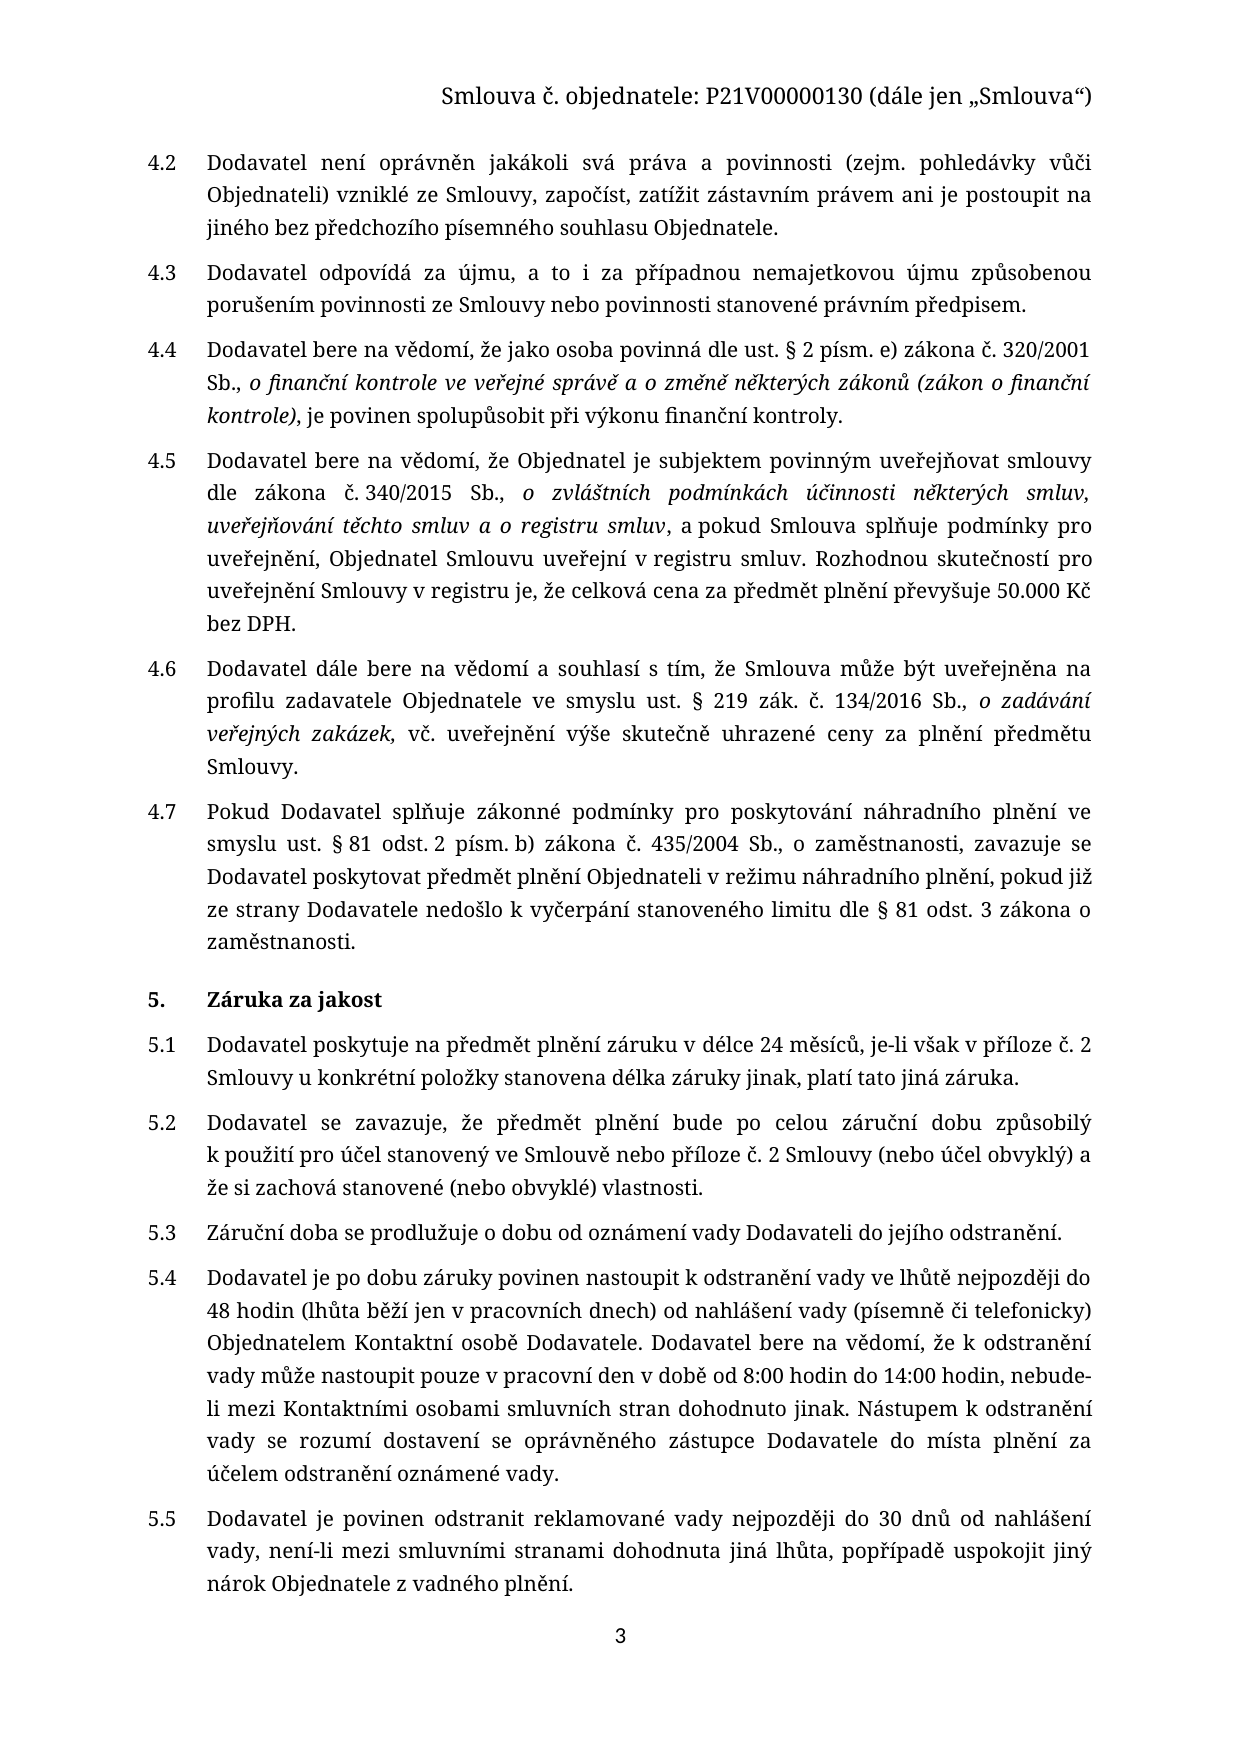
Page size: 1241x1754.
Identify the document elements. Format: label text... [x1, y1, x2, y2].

list Dodavatel dále bere na vědomí a souhlasí s tím, že Smlouva může být uveřejněna na profilu zadavatele Objednatele ve smyslu ust. § 219 zák. č. 134/2016 Sb., o zadávání veřejných zakázek, vč. uveřejnění výše skutečně uhrazené ceny za plnění předmětu Smlouvy. [148, 654, 1093, 780]
list Pokud Dodavatel splňuje zákonné podmínky pro poskytování náhradního plnění ve smyslu ust. § 81 odst. 2 písm. b) zákona č. 435/2004 Sb., o zaměstnanosti, zavazuje se Dodavatel poskytovat předmět plnění Objednateli v režimu náhradního plnění, pokud již ze strany Dodavatele nedošlo k vyčerpání stanoveného limitu dle § 81 odst. 3 zákona o zaměstnanosti. [148, 797, 1093, 956]
list Záruka za jakost [148, 985, 1093, 1013]
list Dodavatel se zavazuje, že předmět plnění bude po celou záruční dobu způsobilý k použití pro účel stanovený ve Smlouvě nebo příloze č. 2 Smlouvy (nebo účel obvyklý) a že si zachová stanovené (nebo obvyklé) vlastnosti. [148, 1108, 1093, 1201]
list Dodavatel je po dobu záruky povinen nastoupit k odstranění vady ve lhůtě nejpozději do 48 hodin (lhůta běží jen v pracovních dnech) od nahlášení vady (písemně či telefonicky) Objednatelem Kontaktní osobě Dodavatele. Dodavatel bere na vědomí, že k odstranění vady může nastoupit pouze v pracovní den v době od 8:00 hodin do 14:00 hodin, nebude-li mezi Kontaktními osobami smluvních stran dohodnuto jinak. Nástupem k odstranění vady se rozumí dostavení se oprávněného zástupce Dodavatele do místa plnění za účelem odstranění oznámené vady. [148, 1263, 1093, 1487]
list Záruční doba se prodlužuje o dobu od oznámení vady Dodavateli do jejího odstranění. [148, 1218, 1093, 1247]
list Dodavatel je povinen odstranit reklamované vady nejpozději do 30 dnů od nahlášení vady, není-li mezi smluvními stranami dohodnuta jiná lhůta, popřípadě uspokojit jiný nárok Objednatele z vadného plnění. [148, 1504, 1093, 1598]
list Dodavatel bere na vědomí, že jako osoba povinná dle ust. § 2 písm. e) zákona č. 320/2001 Sb., o finanční kontrole ve veřejné správě a o změně některých zákonů (zákon o finanční kontrole), je povinen spolupůsobit při výkonu finanční kontroly. [148, 336, 1093, 429]
list Dodavatel není oprávněn jakákoli svá práva a povinnosti (zejm. pohledávky vůči Objednateli) vzniklé ze Smlouvy, započíst, zatížit zástavním právem ani je postoupit na jiného bez předchozího písemného souhlasu Objednatele. [148, 148, 1093, 241]
list Dodavatel bere na vědomí, že Objednatel je subjektem povinným uveřejňovat smlouvy dle zákona č. 340/2015 Sb., o zvláštních podmínkách účinnosti některých smluv, uveřejňování těchto smluv a o registru smluv, a pokud Smlouva splňuje podmínky pro uveřejnění, Objednatel Smlouvu uveřejní v registru smluv. Rozhodnou skutečností pro uveřejnění Smlouvy v registru je, že celková cena za předmět plnění převyšuje 50.000 Kč bez DPH. [148, 446, 1093, 637]
list Dodavatel poskytuje na předmět plnění záruku v délce 24 měsíců, je-li však v příloze č. 2 Smlouvy u konkrétní položky stanovena délka záruky jinak, platí tato jiná záruka. [148, 1030, 1093, 1091]
list Dodavatel odpovídá za újmu, a to i za případnou nemajetkovou újmu způsobenou porušením povinnosti ze Smlouvy nebo povinnosti stanovené právním předpisem. [148, 258, 1093, 319]
